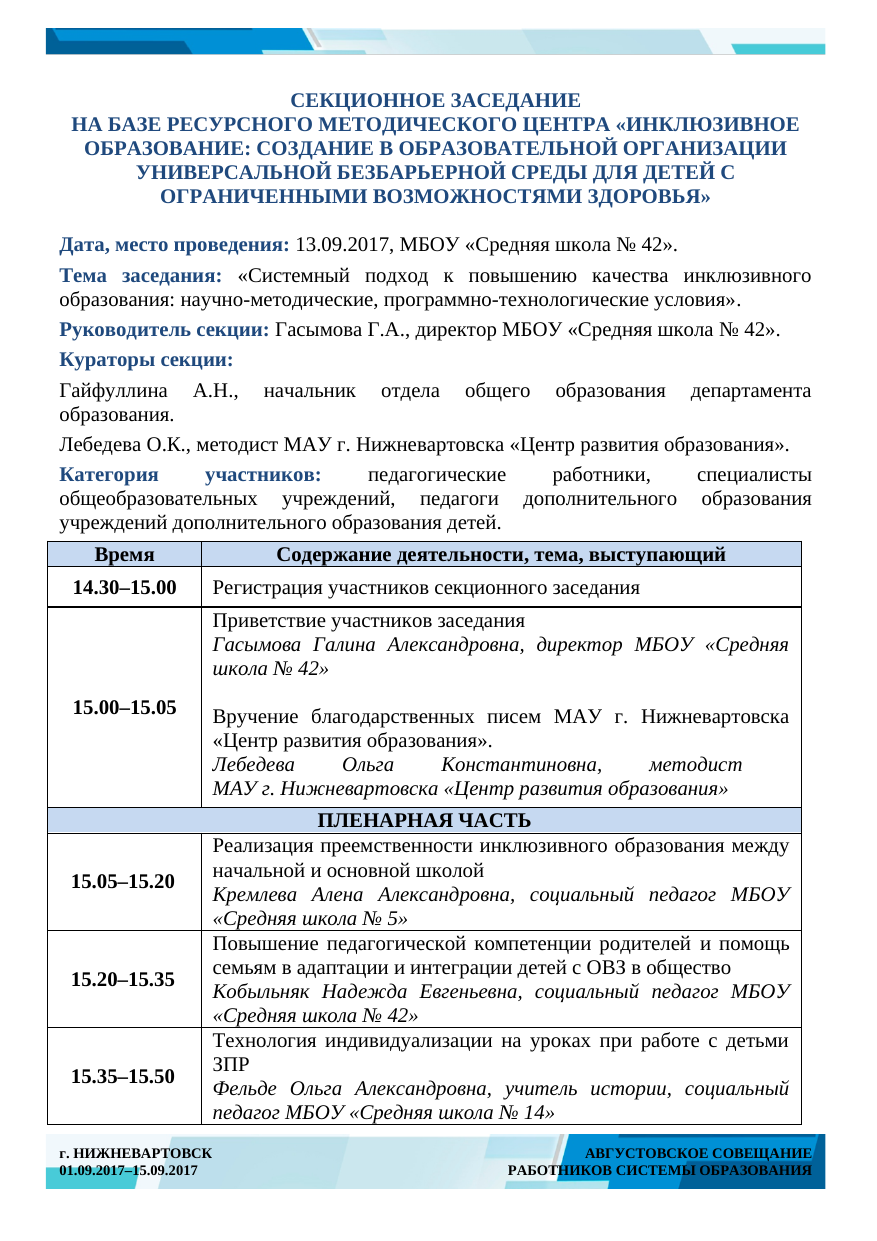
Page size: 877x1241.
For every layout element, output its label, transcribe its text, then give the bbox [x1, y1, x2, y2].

picture [45, 28, 826, 1189]
table_cell Технология индивидуализации на уроках при работе с детьми ЗПР Фельде Ольга Александровна, учитель истории, социальный педагог МБОУ «Средняя школа № 14» [202, 1028, 801, 1124]
text Тема заседания: «Системный подход к повышению качества инклюзивного образования: научно-методические, программно-технологические условия». [59, 262, 812, 311]
text Руководитель секции: Гасымова Г.А., директор МБОУ «Средняя школа № 42». [59, 317, 812, 341]
table_cell Приветствие участников заседания Гасымова Галина Александровна, директор МБОУ «Средняя школа № 42» Вручение благодарственных писем МАУ г. Нижневартовска «Центр развития образования». Лебедева Ольга Константиновна, методист МАУ г. Нижневартовска «Центр развития образования» [202, 608, 801, 807]
table_cell 15.00–15.05 [48, 608, 201, 807]
table_header Содержание деятельности, тема, выступающий [202, 542, 801, 566]
text Категория участников: педагогические работники, специалисты общеобразовательных учреждений, педагоги дополнительного образования учреждений дополнительного образования детей. [59, 462, 812, 534]
text СЕКЦИОННОЕ ЗАСЕДАНИЕ [59, 88, 812, 112]
table_cell 15.35–15.50 [48, 1028, 201, 1124]
text Гайфуллина А.Н., начальник отдела общего образования департамента образования. [59, 377, 812, 426]
table_cell 15.05–15.20 [48, 834, 201, 930]
text Дата, место проведения: 13.09.2017, МБОУ «Средняя школа № 42». [59, 232, 812, 256]
table_header Время [48, 542, 201, 566]
table_cell 14.30–15.00 [48, 567, 201, 606]
table_cell Повышение педагогической компетенции родителей и помощь семьям в адаптации и интеграции детей с ОВЗ в общество Кобыльняк Надежда Евгеньевна, социальный педагог МБОУ «Средняя школа № 42» [202, 931, 801, 1027]
table_cell ПЛЕНАРНАЯ ЧАСТЬ [48, 808, 801, 832]
text Лебедева О.К., методист МАУ г. Нижневартовска «Центр развития образования». [59, 432, 812, 456]
text Кураторы секции: [59, 347, 812, 371]
table_cell 15.20–15.35 [48, 931, 201, 1027]
table_cell Регистрация участников секционного заседания [202, 567, 801, 606]
text НА БАЗЕ РЕСУРСНОГО МЕТОДИЧЕСКОГО ЦЕНТРА «ИНКЛЮЗИВНОЕ ОБРАЗОВАНИЕ: СОЗДАНИЕ В ОБРАЗОВАТЕЛЬНОЙ ОРГАНИЗАЦИИ УНИВЕРСАЛЬНОЙ БЕЗБАРЬЕРНОЙ СРЕДЫ ДЛЯ ДЕТЕЙ С ОГРАНИЧЕННЫМИ ВОЗМОЖНОСТЯМИ ЗДОРОВЬЯ» [59, 112, 812, 208]
table_cell Реализация преемственности инклюзивного образования между начальной и основной школой Кремлева Алена Александровна, социальный педагог МБОУ «Средняя школа № 5» [202, 834, 801, 930]
